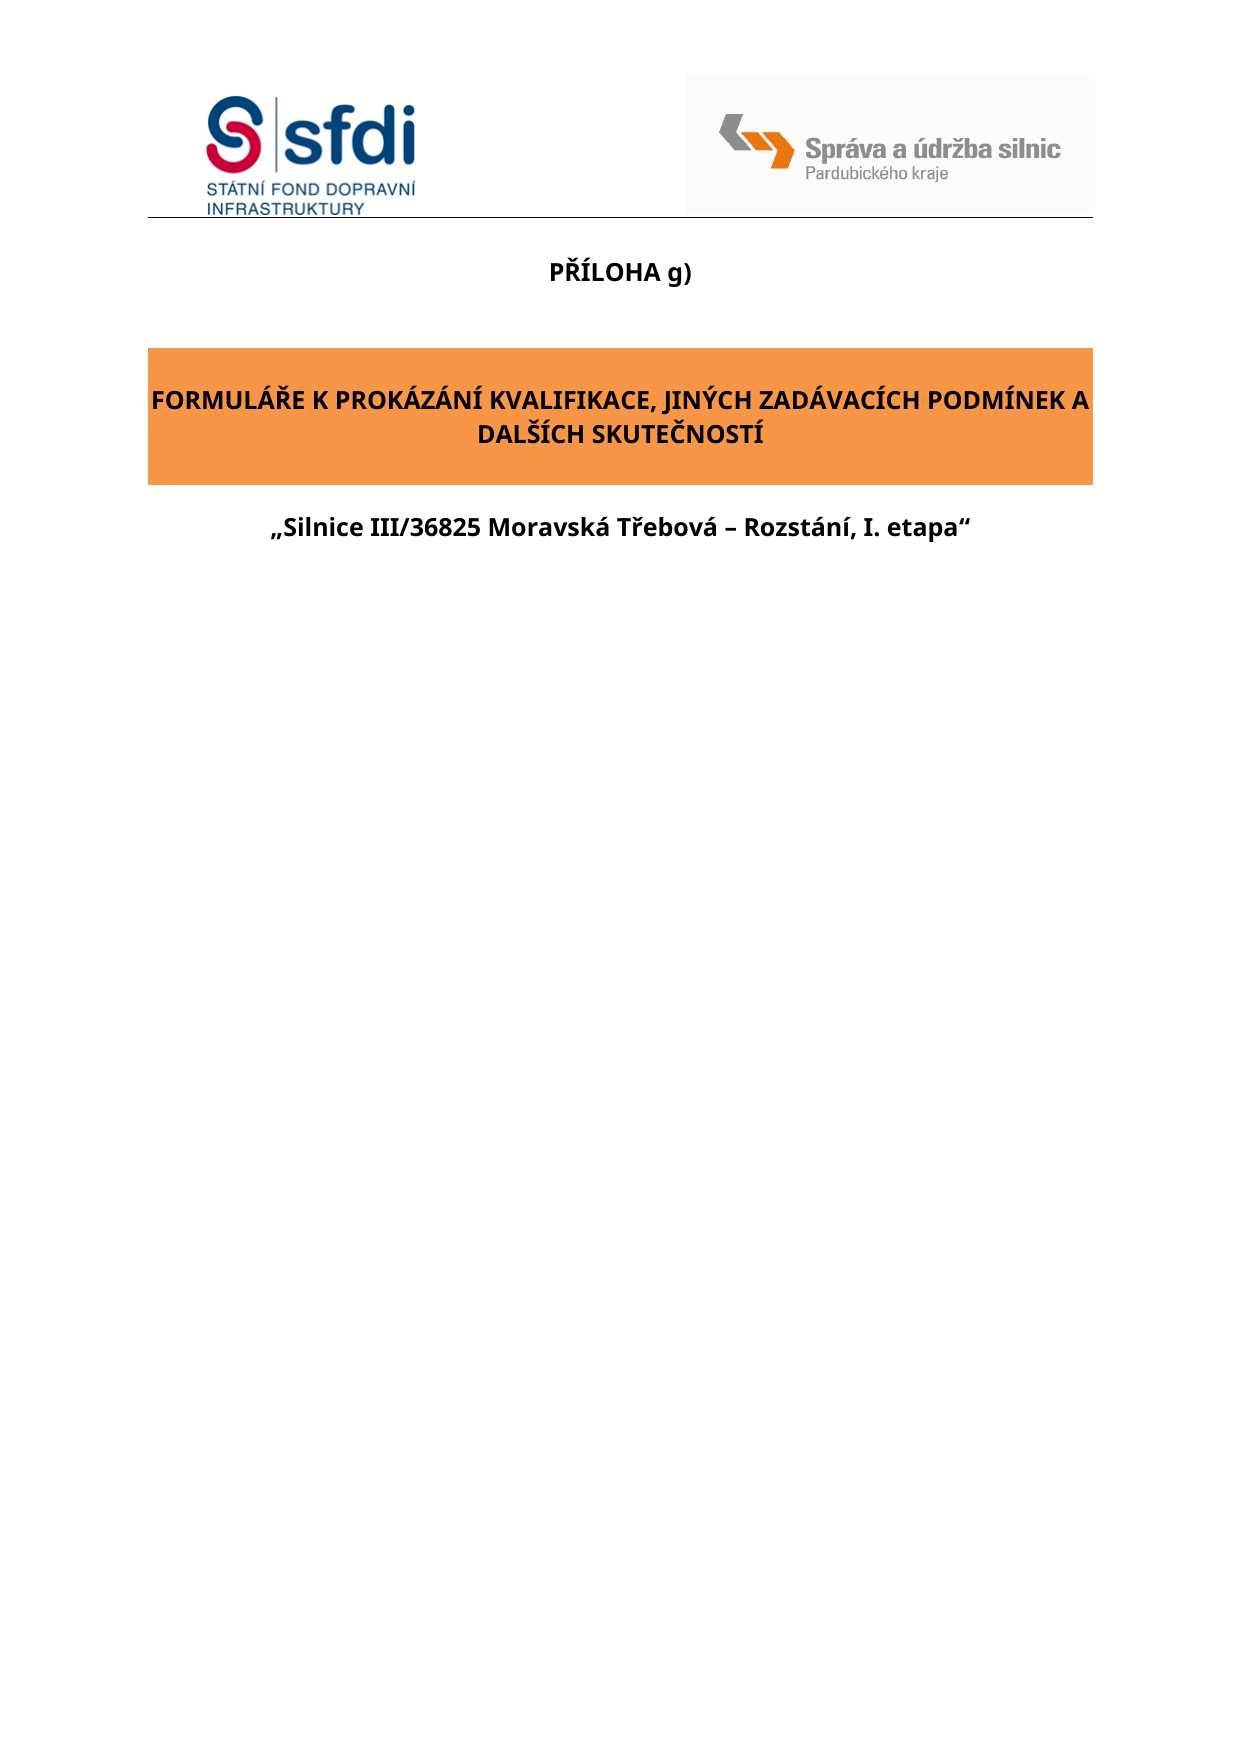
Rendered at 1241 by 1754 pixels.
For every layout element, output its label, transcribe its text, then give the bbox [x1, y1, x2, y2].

text „Silnice III/36825 Moravská Třebová – Rozstání, I. etapa“ [148, 510, 1093, 544]
picture [686, 73, 1093, 215]
text PŘÍLOHA g) [148, 254, 1093, 289]
text formuláře k prokázání kvalifikace, jiných zadávacích podmínek a dalších SKUTEČNOSTÍ [148, 382, 1093, 451]
picture [206, 94, 416, 215]
